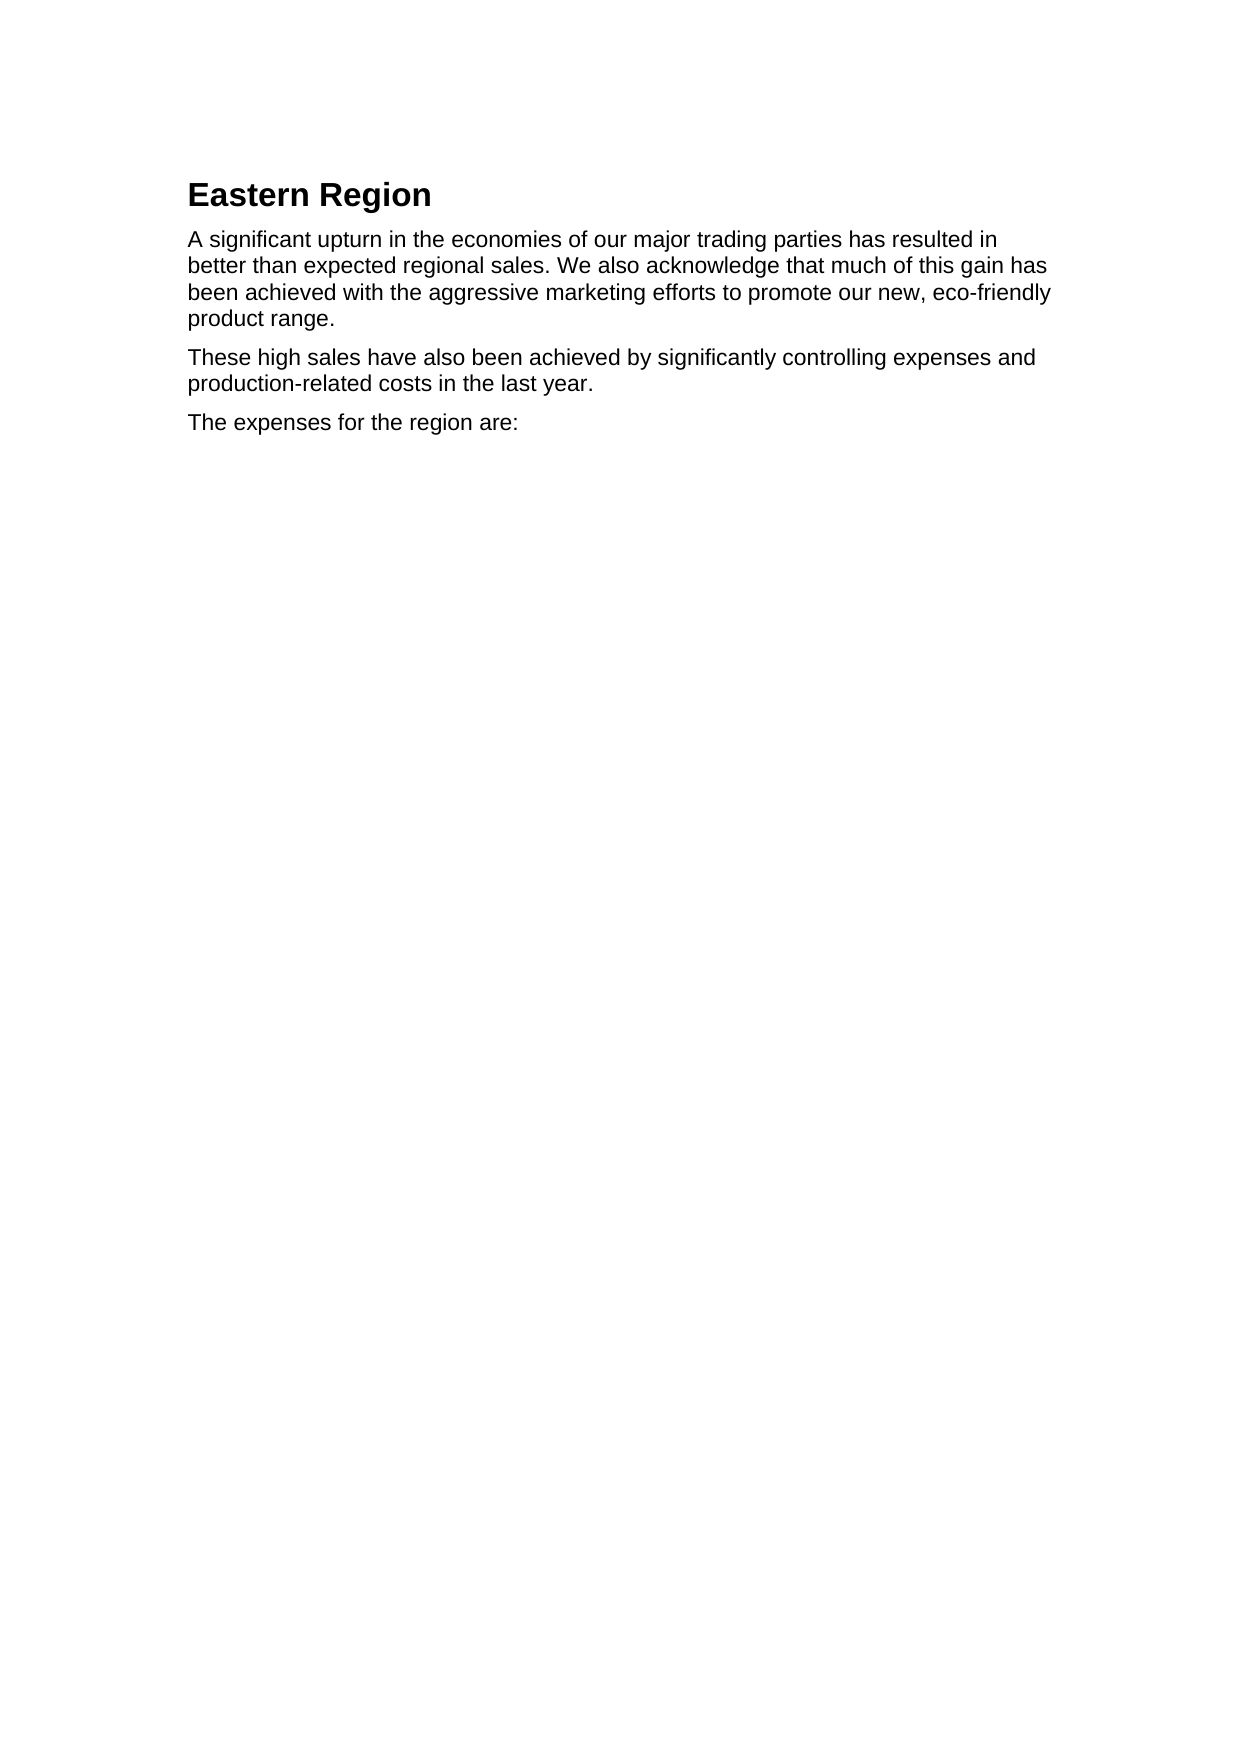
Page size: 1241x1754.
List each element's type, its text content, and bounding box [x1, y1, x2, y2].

text The expenses for the region are: [187, 409, 1053, 435]
text These high sales have also been achieved by significantly controlling expenses and production-related costs in the last year. [187, 344, 1053, 397]
text A significant upturn in the economies of our major trading parties has resulted in better than expected regional sales. We also acknowledge that much of this gain has been achieved with the aggressive marketing efforts to promote our new, eco-friendly product range. [187, 226, 1053, 331]
subtitle Eastern Region [187, 175, 1053, 213]
